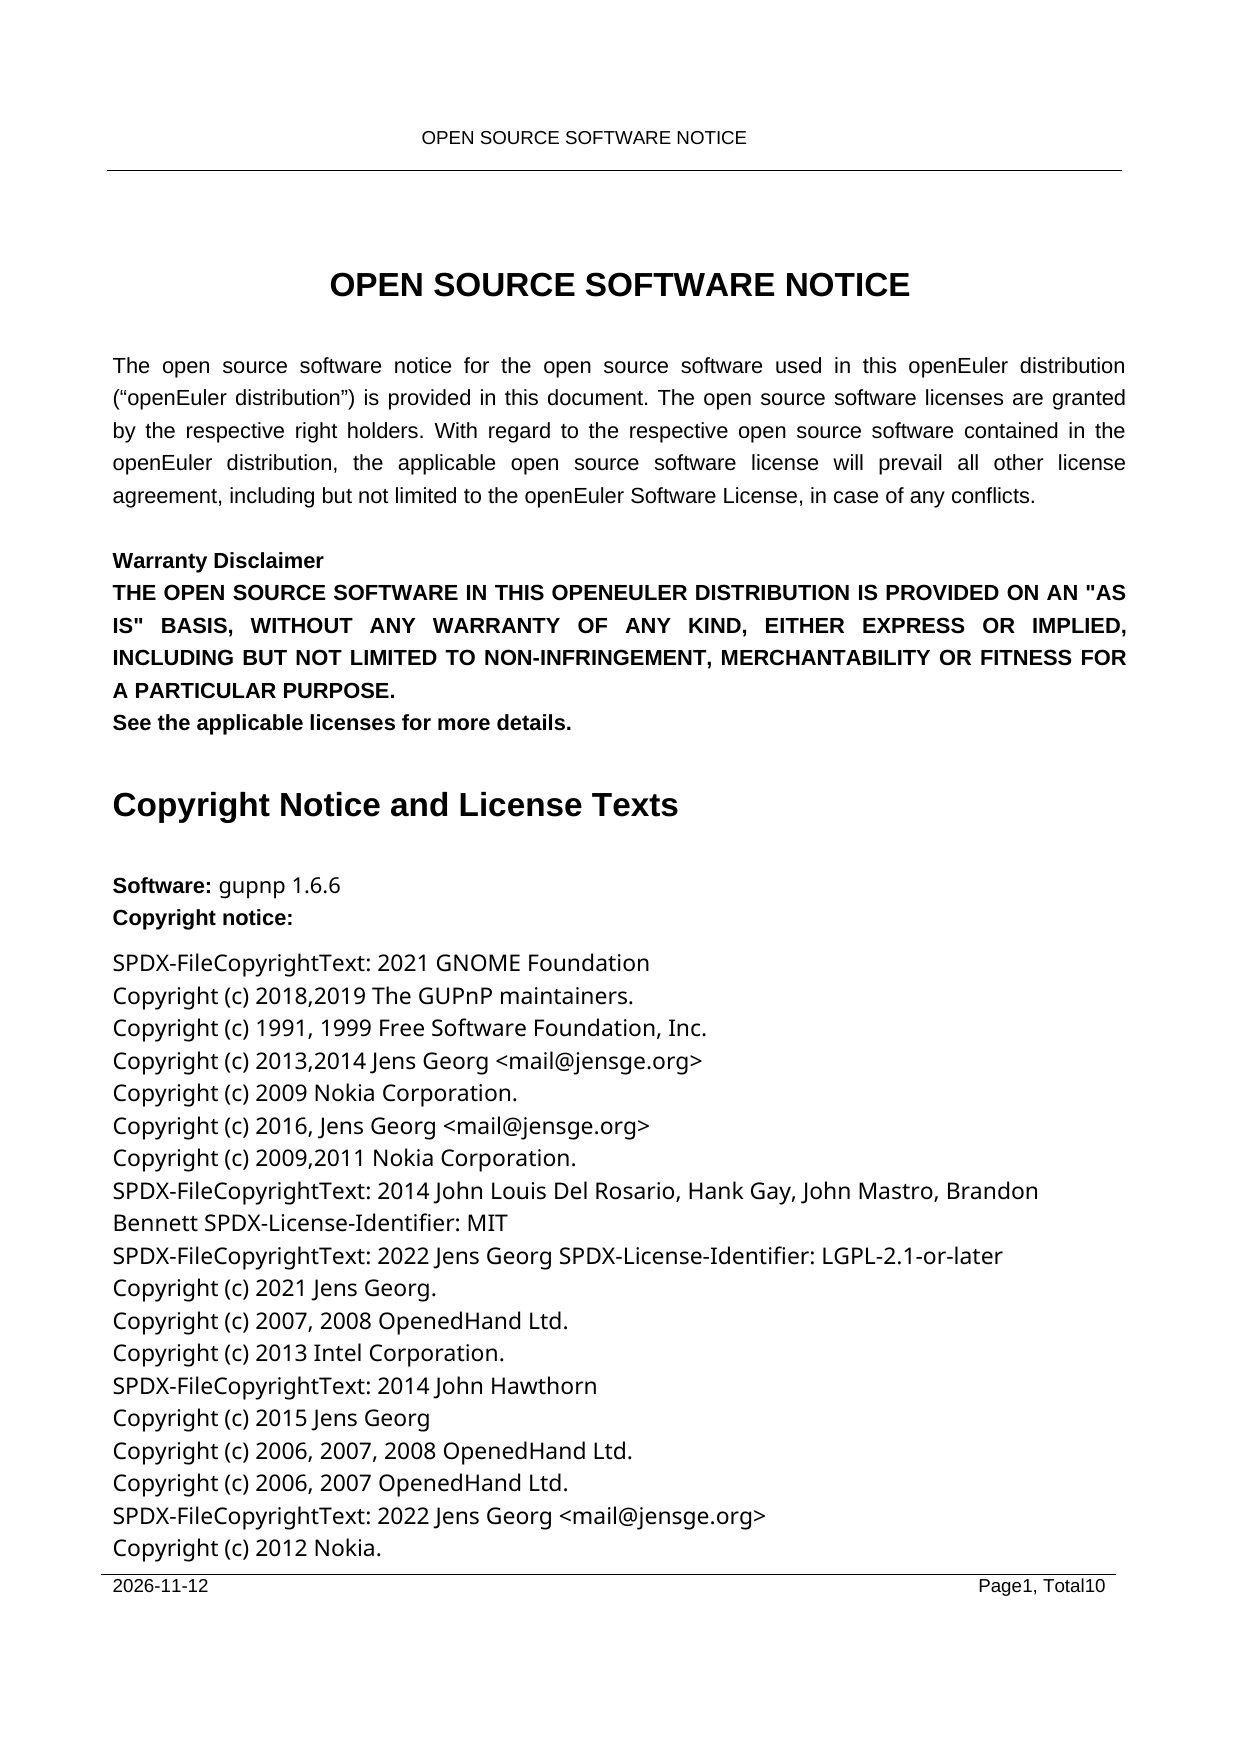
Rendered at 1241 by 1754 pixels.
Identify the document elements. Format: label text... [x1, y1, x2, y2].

text Copyright notice: [112, 901, 1128, 934]
text The open source software notice for the open source software used in this openEuler distribution (“openEuler distribution”) is provided in this document. The open source software licenses are granted by the respective right holders. With regard to the respective open source software contained in the openEuler distribution, the applicable open source software license will prevail all other license agreement, including but not limited to the openEuler Software License, in case of any conflicts. [112, 349, 1128, 511]
text Copyright Notice and License Texts [112, 771, 1128, 836]
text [112, 947, 1128, 1564]
text THE OPEN SOURCE SOFTWARE IN THIS OPENEULER DISTRIBUTION IS PROVIDED ON AN "AS IS" BASIS, WITHOUT ANY WARRANTY OF ANY KIND, EITHER EXPRESS OR IMPLIED, INCLUDING BUT NOT LIMITED TO NON-INFRINGEMENT, MERCHANTABILITY OR FITNESS FOR A PARTICULAR PURPOSE. See the applicable licenses for more details. [112, 576, 1128, 739]
title Software: gupnp 1.6.6 [112, 869, 1128, 901]
text OPEN SOURCE SOFTWARE NOTICE [112, 251, 1128, 316]
text Warranty Disclaimer [112, 544, 1128, 576]
